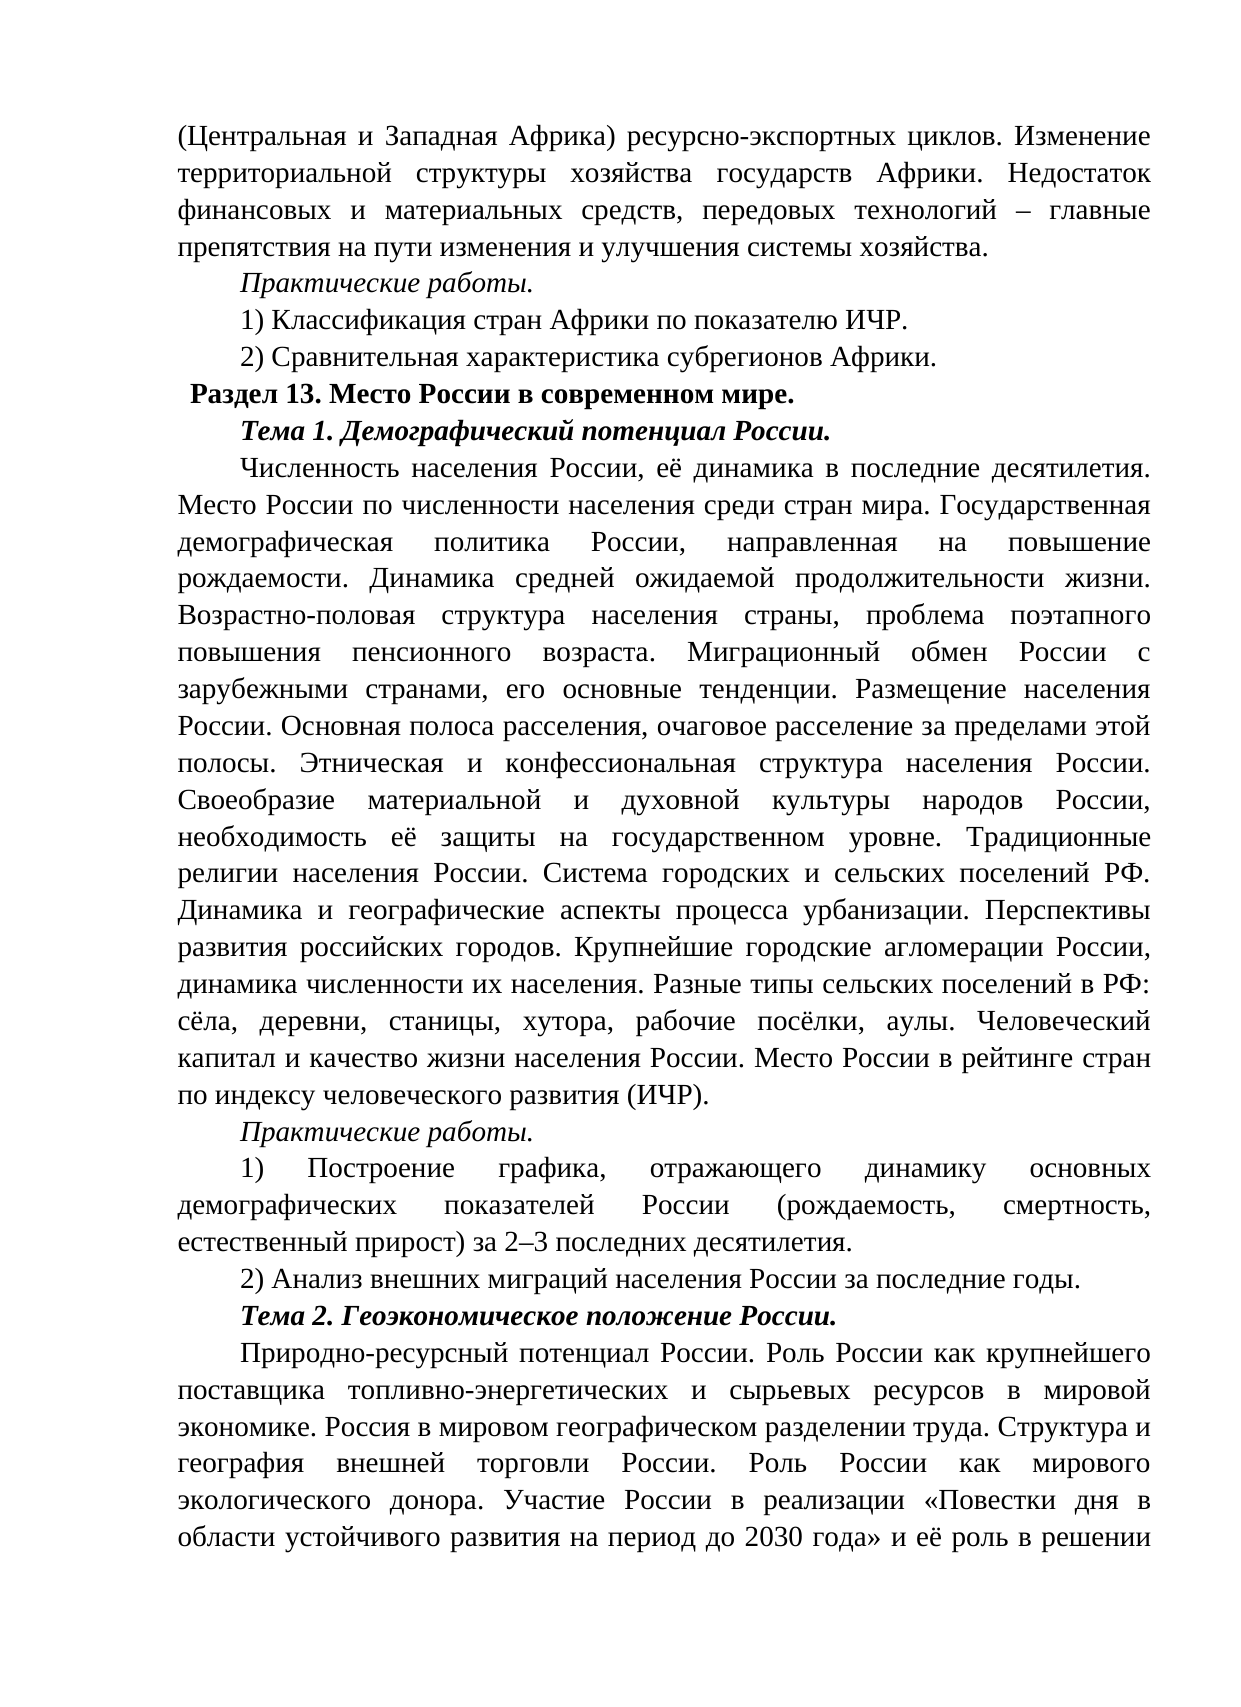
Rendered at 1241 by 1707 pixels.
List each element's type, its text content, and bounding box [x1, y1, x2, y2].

text Тема 2. Геоэкономическое положение России. [177, 1298, 1152, 1332]
text Тема 1. Демографический потенциал России. [177, 413, 1152, 447]
text Практические работы. [177, 1114, 1152, 1147]
text Раздел 13. Место России в современном мире. [190, 376, 1152, 410]
text 1) Классификация стран Африки по показателю ИЧР. [177, 302, 1152, 336]
text 1) Построение графика, отражающего динамику основных демографических показателей России (рождаемость, смертность, естественный прирост) за 2–3 последних десятилетия. [177, 1151, 1152, 1258]
text Практические работы. [177, 266, 1152, 299]
text 2) Сравнительная характеристика субрегионов Африки. [177, 339, 1152, 373]
text Численность населения России, её динамика в последние десятилетия. Место России по численности населения среди стран мира. Государственная демографическая политика России, направленная на повышение рождаемости. Динамика средней ожидаемой продолжительности жизни. Возрастно-половая структура населения страны, проблема поэтапного повышения пенсионного возраста. Миграционный обмен России с зарубежными странами, его основные тенденции. Размещение населения России. Основная полоса расселения, очаговое расселение за пределами этой полосы. Этническая и конфессиональная структура населения России. Своеобразие материальной и духовной культуры народов России, необходимость её защиты на государственном уровне. Традиционные религии населения России. Система городских и сельских поселений РФ. Динамика и географические аспекты процесса урбанизации. Перспективы развития российских городов. Крупнейшие городские агломерации России, динамика численности их населения. Разные типы сельских поселений в РФ: сёла, деревни, станицы, хутора, рабочие посёлки, аулы. Человеческий капитал и качество жизни населения России. Место России в рейтинге стран по индексу человеческого развития (ИЧР). [177, 450, 1152, 1110]
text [177, 118, 1152, 262]
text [177, 1335, 1152, 1553]
text 2) Анализ внешних миграций населения России за последние годы. [177, 1261, 1152, 1295]
